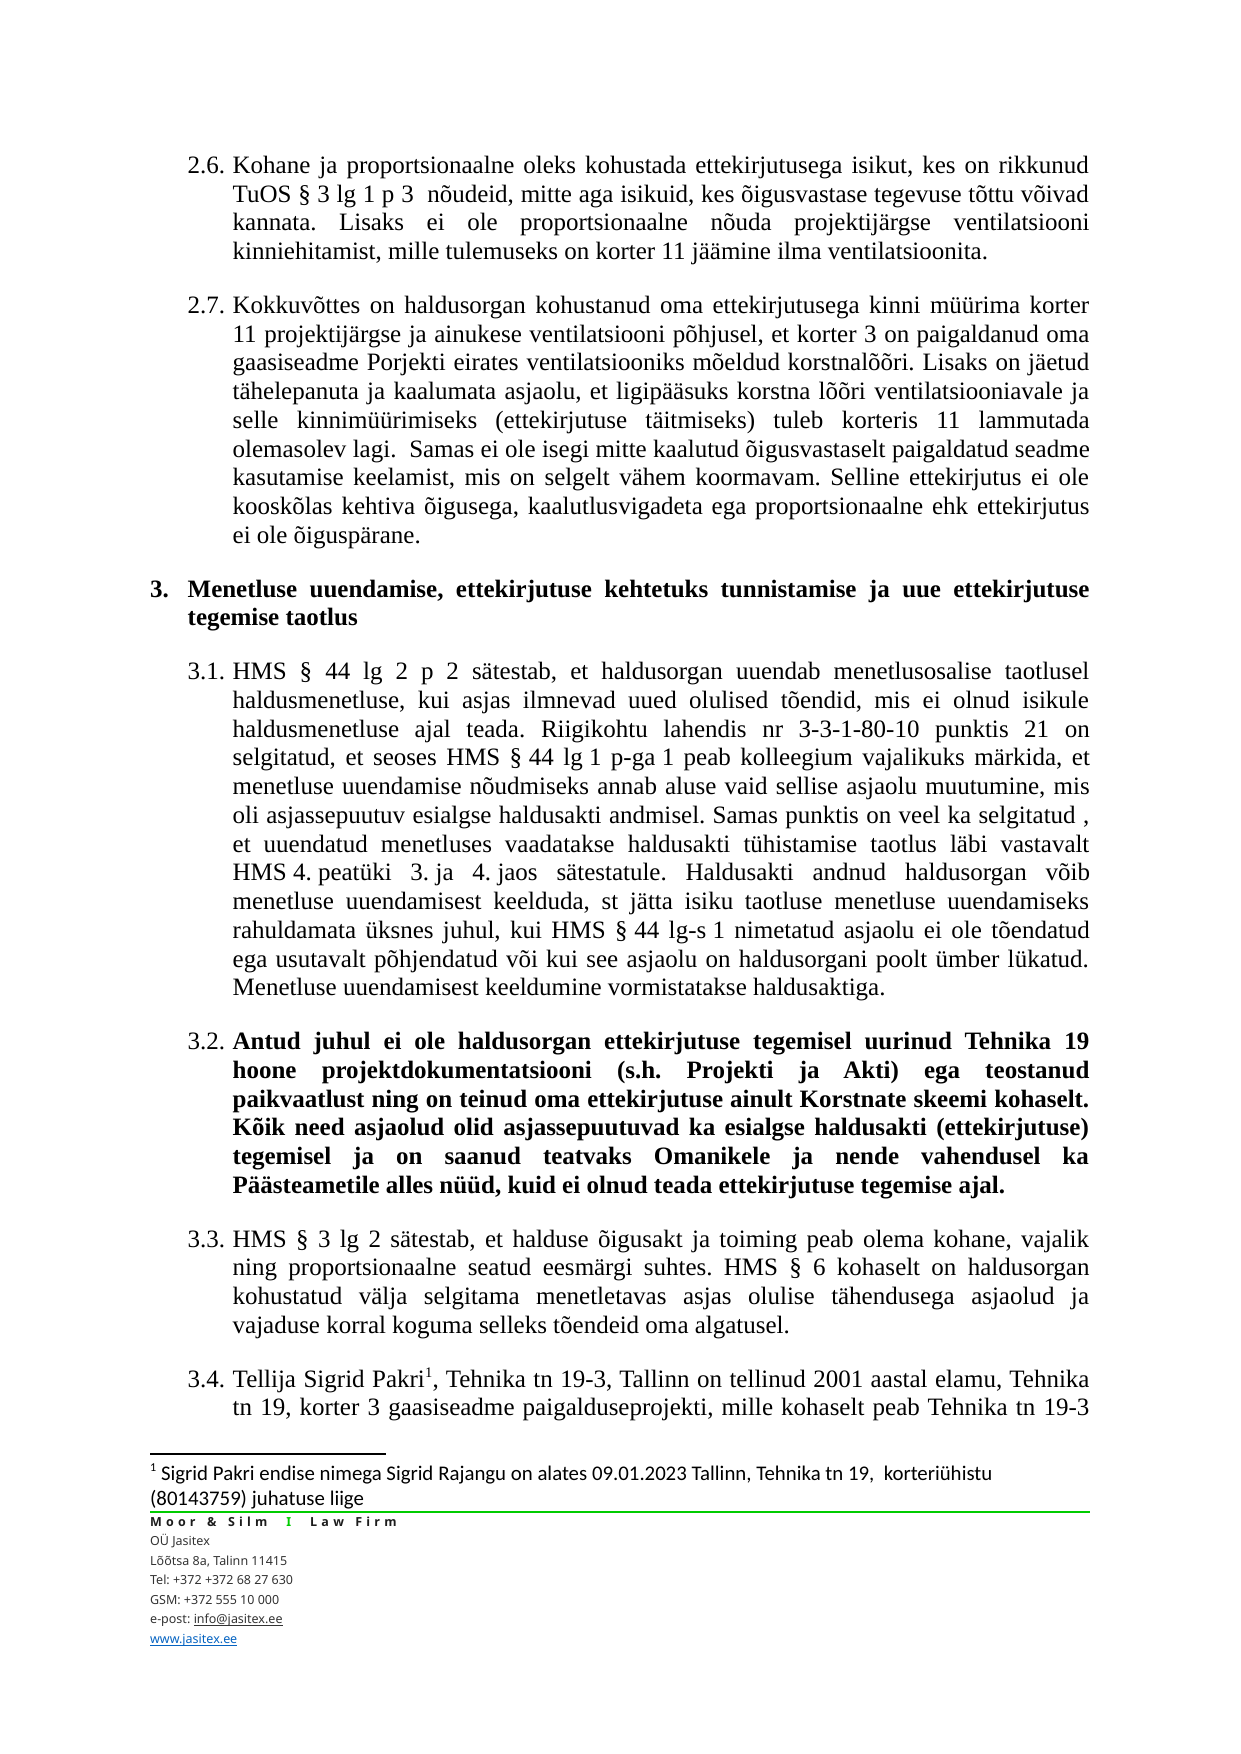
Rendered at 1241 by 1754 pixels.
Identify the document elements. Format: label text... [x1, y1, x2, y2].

list HMS § 3 lg 2 sätestab, et halduse õigusakt ja toiming peab olema kohane, vajalik ning proportsionaalne seatud eesmärgi suhtes. HMS § 6 kohaselt on haldusorgan kohustatud välja selgitama menetletavas asjas olulise tähendusega asjaolud ja vajaduse korral koguma selleks tõendeid oma algatusel. [187, 1224, 1090, 1339]
list Antud juhul ei ole haldusorgan ettekirjutuse tegemisel uurinud Tehnika 19 hoone projektdokumentatsiooni (s.h. Projekti ja Akti) ega teostanud paikvaatlust ning on teinud oma ettekirjutuse ainult Korstnate skeemi kohaselt. Kõik need asjaolud olid asjassepuutuvad ka esialgse haldusakti (ettekirjutuse) tegemisel ja on saanud teatvaks Omanikele ja nende vahendusel ka Päästeametile alles nüüd, kuid ei olnud teada ettekirjutuse tegemise ajal. [187, 1026, 1090, 1199]
list HMS § 44 lg 2 p 2 sätestab, et haldusorgan uuendab menetlusosalise taotlusel haldusmenetluse, kui asjas ilmnevad uued olulised tõendid, mis ei olnud isikule haldusmenetluse ajal teada. Riigikohtu lahendis nr 3-3-1-80-10 punktis 21 on selgitatud, et seoses HMS § 44 lg 1 p-ga 1 peab kolleegium vajalikuks märkida, et menetluse uuendamise nõudmiseks annab aluse vaid sellise asjaolu muutumine, mis oli asjassepuutuv esialgse haldusakti andmisel. Samas punktis on veel ka selgitatud , et uuendatud menetluses vaadatakse haldusakti tühistamise taotlus läbi vastavalt HMS 4. peatüki 3. ja 4. jaos sätestatule. Haldusakti andnud haldusorgan võib menetluse uuendamisest keelduda, st jätta isiku taotluse menetluse uuendamiseks rahuldamata üksnes juhul, kui HMS § 44 lg-s 1 nimetatud asjaolu ei ole tõendatud ega usutavalt põhjendatud või kui see asjaolu on haldusorgani poolt ümber lükatud. Menetluse uuendamisest keeldumine vormistatakse haldusaktiga. [187, 656, 1090, 1001]
list Kokkuvõttes on haldusorgan kohustanud oma ettekirjutusega kinni müürima korter 11 projektijärgse ja ainukese ventilatsiooni põhjusel, et korter 3 on paigaldanud oma gaasiseadme Porjekti eirates ventilatsiooniks mõeldud korstnalõõri. Lisaks on jäetud tähelepanuta ja kaalumata asjaolu, et ligipääsuks korstna lõõri ventilatsiooniavale ja selle kinnimüürimiseks (ettekirjutuse täitmiseks) tuleb korteris 11 lammutada olemasolev lagi. Samas ei ole isegi mitte kaalutud õigusvastaselt paigaldatud seadme kasutamise keelamist, mis on selgelt vähem koormavam. Selline ettekirjutus ei ole kooskõlas kehtiva õigusega, kaalutlusvigadeta ega proportsionaalne ehk ettekirjutus ei ole õiguspärane. [187, 290, 1090, 549]
list Menetluse uuendamise, ettekirjutuse kehtetuks tunnistamise ja uue ettekirjutuse tegemise taotlus [150, 574, 1090, 631]
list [187, 1364, 1090, 1421]
list Kohane ja proportsionaalne oleks kohustada ettekirjutusega isikut, kes on rikkunud TuOS § 3 lg 1 p 3 nõudeid, mitte aga isikuid, kes õigusvastase tegevuse tõttu võivad kannata. Lisaks ei ole proportsionaalne nõuda projektijärgse ventilatsiooni kinniehitamist, mille tulemuseks on korter 11 jäämine ilma ventilatsioonita. [187, 150, 1090, 265]
